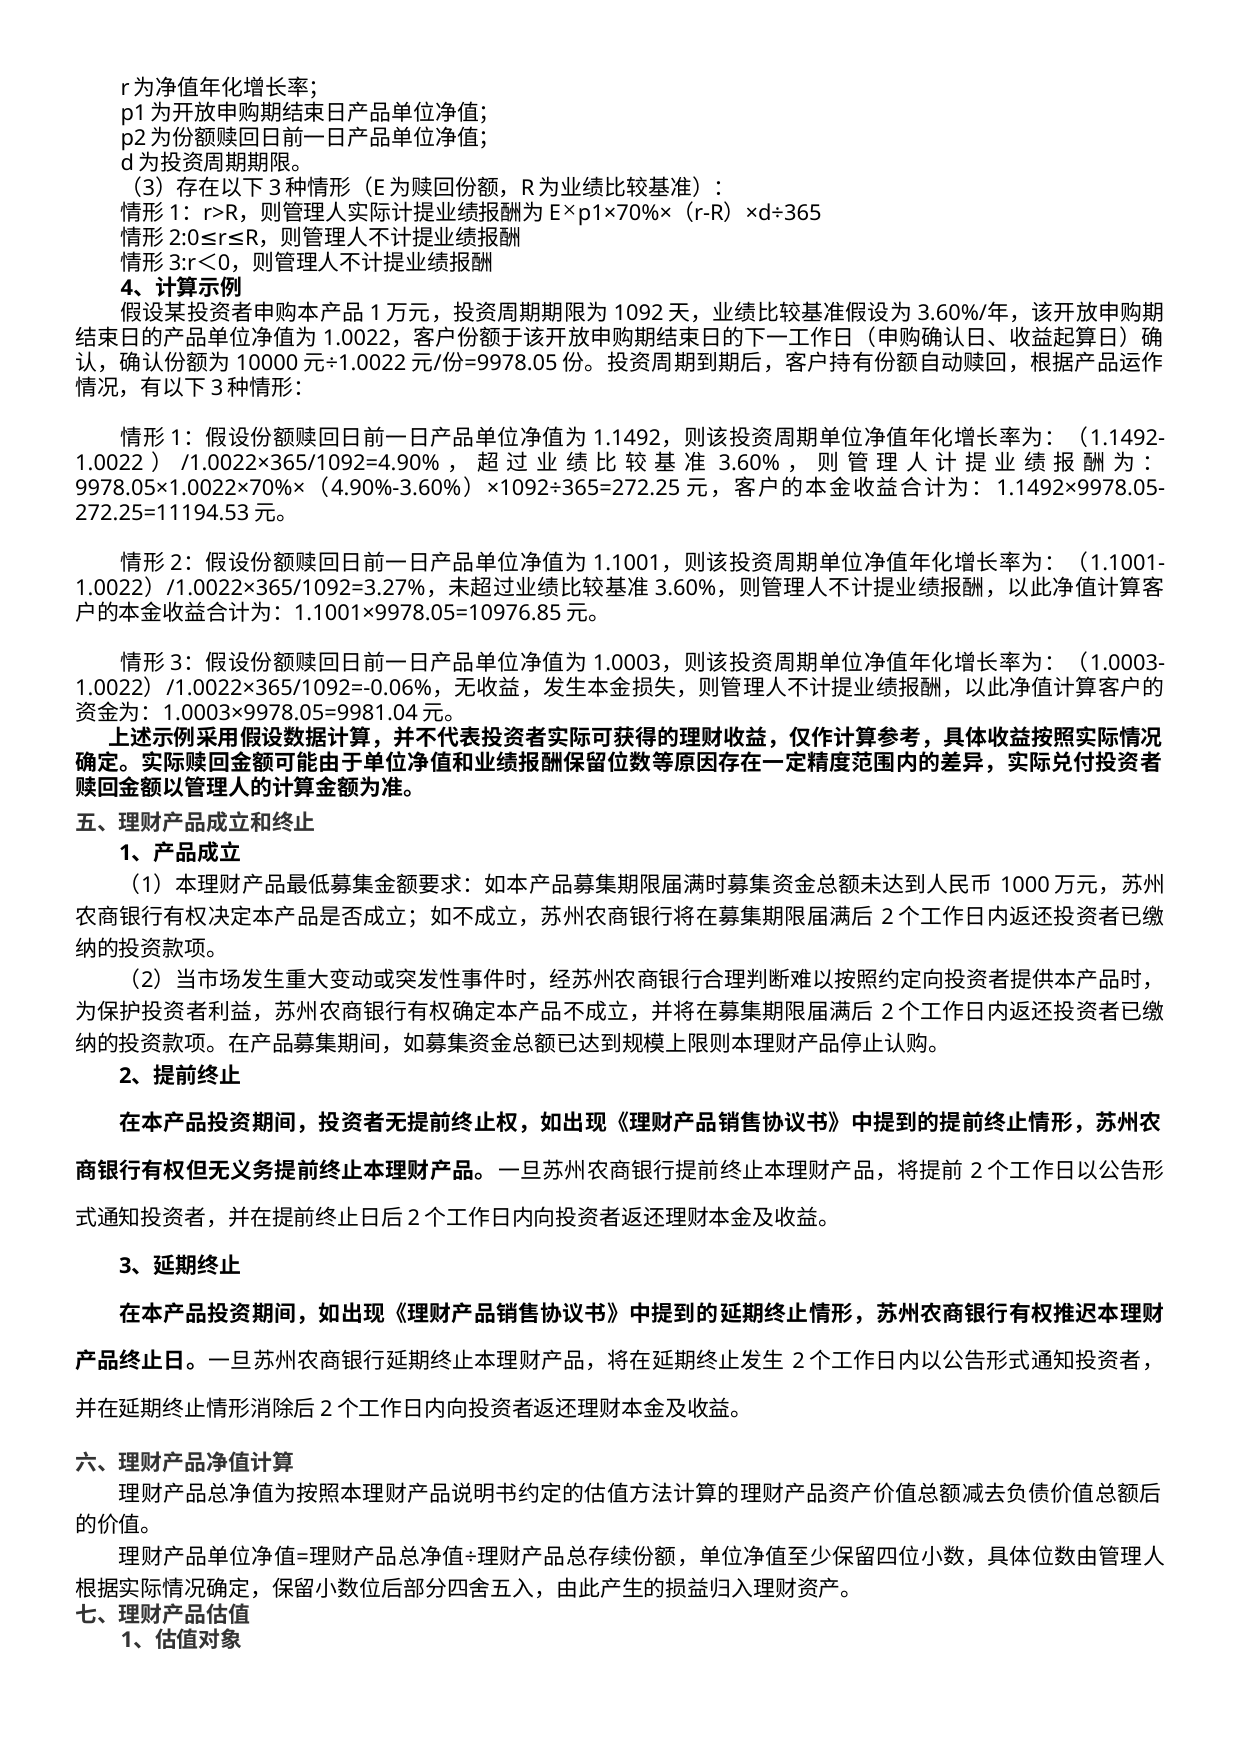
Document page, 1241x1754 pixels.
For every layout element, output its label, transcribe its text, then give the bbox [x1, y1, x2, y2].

text 假设某投资者申购本产品1万元，投资周期期限为1092天，业绩比较基准假设为3.60%/年，该开放申购期结束日的产品单位净值为1.0022，客户份额于该开放申购期结束日的下一工作日（申购确认日、收益起算日）确认，确认份额为10000元÷1.0022元/份=9978.05份。投资周期到期后，客户持有份额自动赎回，根据产品运作情况，有以下3种情形： [75, 300, 1165, 400]
text r为净值年化增长率； [75, 75, 1165, 100]
text 理财产品单位净值=理财产品总净值÷理财产品总存续份额，单位净值至少保留四位小数，具体位数由管理人根据实际情况确定，保留小数位后部分四舍五入，由此产生的损益归入理财资产。 [75, 1539, 1165, 1602]
text p1为开放申购期结束日产品单位净值； [75, 100, 1165, 125]
text 理财产品总净值为按照本理财产品说明书约定的估值方法计算的理财产品资产价值总额减去负债价值总额后的价值。 [75, 1476, 1165, 1539]
text 4、计算示例 [75, 275, 1165, 300]
text 上述示例采用假设数据计算，并不代表投资者实际可获得的理财收益，仅作计算参考，具体收益按照实际情况确定。实际赎回金额可能由于单位净值和业绩报酬保留位数等原因存在一定精度范围内的差异，实际兑付投资者赎回金额以管理人的计算金额为准。 [75, 725, 1165, 800]
text 1、估值对象 [75, 1627, 1165, 1652]
text 在本产品投资期间，如出现《理财产品销售协议书》中提到的延期终止情形，苏州农商银行有权推迟本理财产品终止日。一旦苏州农商银行延期终止本理财产品，将在延期终止发生2个工作日内以公告形式通知投资者，并在延期终止情形消除后2个工作日内向投资者返还理财本金及收益。 [75, 1296, 1165, 1422]
text 情形3:r＜0，则管理人不计提业绩报酬 [75, 250, 1165, 275]
text 情形1：r>R，则管理人实际计提业绩报酬为Ep1×70%×（r-R）×d÷365 [75, 200, 1165, 225]
text 情形2:0≤r≤R，则管理人不计提业绩报酬 [75, 225, 1165, 250]
text 3、延期终止 [75, 1248, 1165, 1280]
text d为投资周期期限。 [75, 150, 1165, 175]
text （1）本理财产品最低募集金额要求：如本产品募集期限届满时募集资金总额未达到人民币1000万元，苏州农商银行有权决定本产品是否成立；如不成立，苏州农商银行将在募集期限届满后2个工作日内返还投资者已缴纳的投资款项。 [75, 867, 1165, 962]
text 在本产品投资期间，投资者无提前终止权，如出现《理财产品销售协议书》中提到的提前终止情形，苏州农商银行有权但无义务提前终止本理财产品。一旦苏州农商银行提前终止本理财产品，将提前2个工作日以公告形式通知投资者，并在提前终止日后2个工作日内向投资者返还理财本金及收益。 [75, 1105, 1165, 1232]
text p2为份额赎回日前一日产品单位净值； [75, 125, 1165, 150]
text 七、理财产品估值 [75, 1602, 1165, 1627]
text 2、提前终止 [75, 1058, 1165, 1089]
text 1、产品成立 [75, 835, 1165, 867]
text 情形2：假设份额赎回日前一日产品单位净值为1.1001，则该投资周期单位净值年化增长率为：（1.1001-1.0022）/1.0022×365/1092=3.27%，未超过业绩比较基准3.60%，则管理人不计提业绩报酬，以此净值计算客户的本金收益合计为：1.1001×9978.05=10976.85元。 [75, 550, 1165, 625]
text 五、理财产品成立和终止 [75, 812, 1165, 835]
text 情形3：假设份额赎回日前一日产品单位净值为1.0003，则该投资周期单位净值年化增长率为：（1.0003-1.0022）/1.0022×365/1092=-0.06%，无收益，发生本金损失，则管理人不计提业绩报酬，以此净值计算客户的资金为：1.0003×9978.05=9981.04元。 [75, 650, 1165, 725]
text （2）当市场发生重大变动或突发性事件时，经苏州农商银行合理判断难以按照约定向投资者提供本产品时，为保护投资者利益，苏州农商银行有权确定本产品不成立，并将在募集期限届满后2个工作日内返还投资者已缴纳的投资款项。在产品募集期间，如募集资金总额已达到规模上限则本理财产品停止认购。 [75, 962, 1165, 1058]
text （3）存在以下3种情形（E为赎回份额，R为业绩比较基准）： [75, 175, 1165, 200]
text 情形1：假设份额赎回日前一日产品单位净值为1.1492，则该投资周期单位净值年化增长率为：（1.1492-1.0022）/1.0022×365/1092=4.90%，超过业绩比较基准3.60%，则管理人计提业绩报酬为：9978.05×1.0022×70%×（4.90%-3.60%）×1092÷365=272.25元，客户的本金收益合计为：1.1492×9978.05-272.25=11194.53元。 [75, 425, 1165, 525]
text 六、理财产品净值计算 [75, 1451, 1165, 1476]
